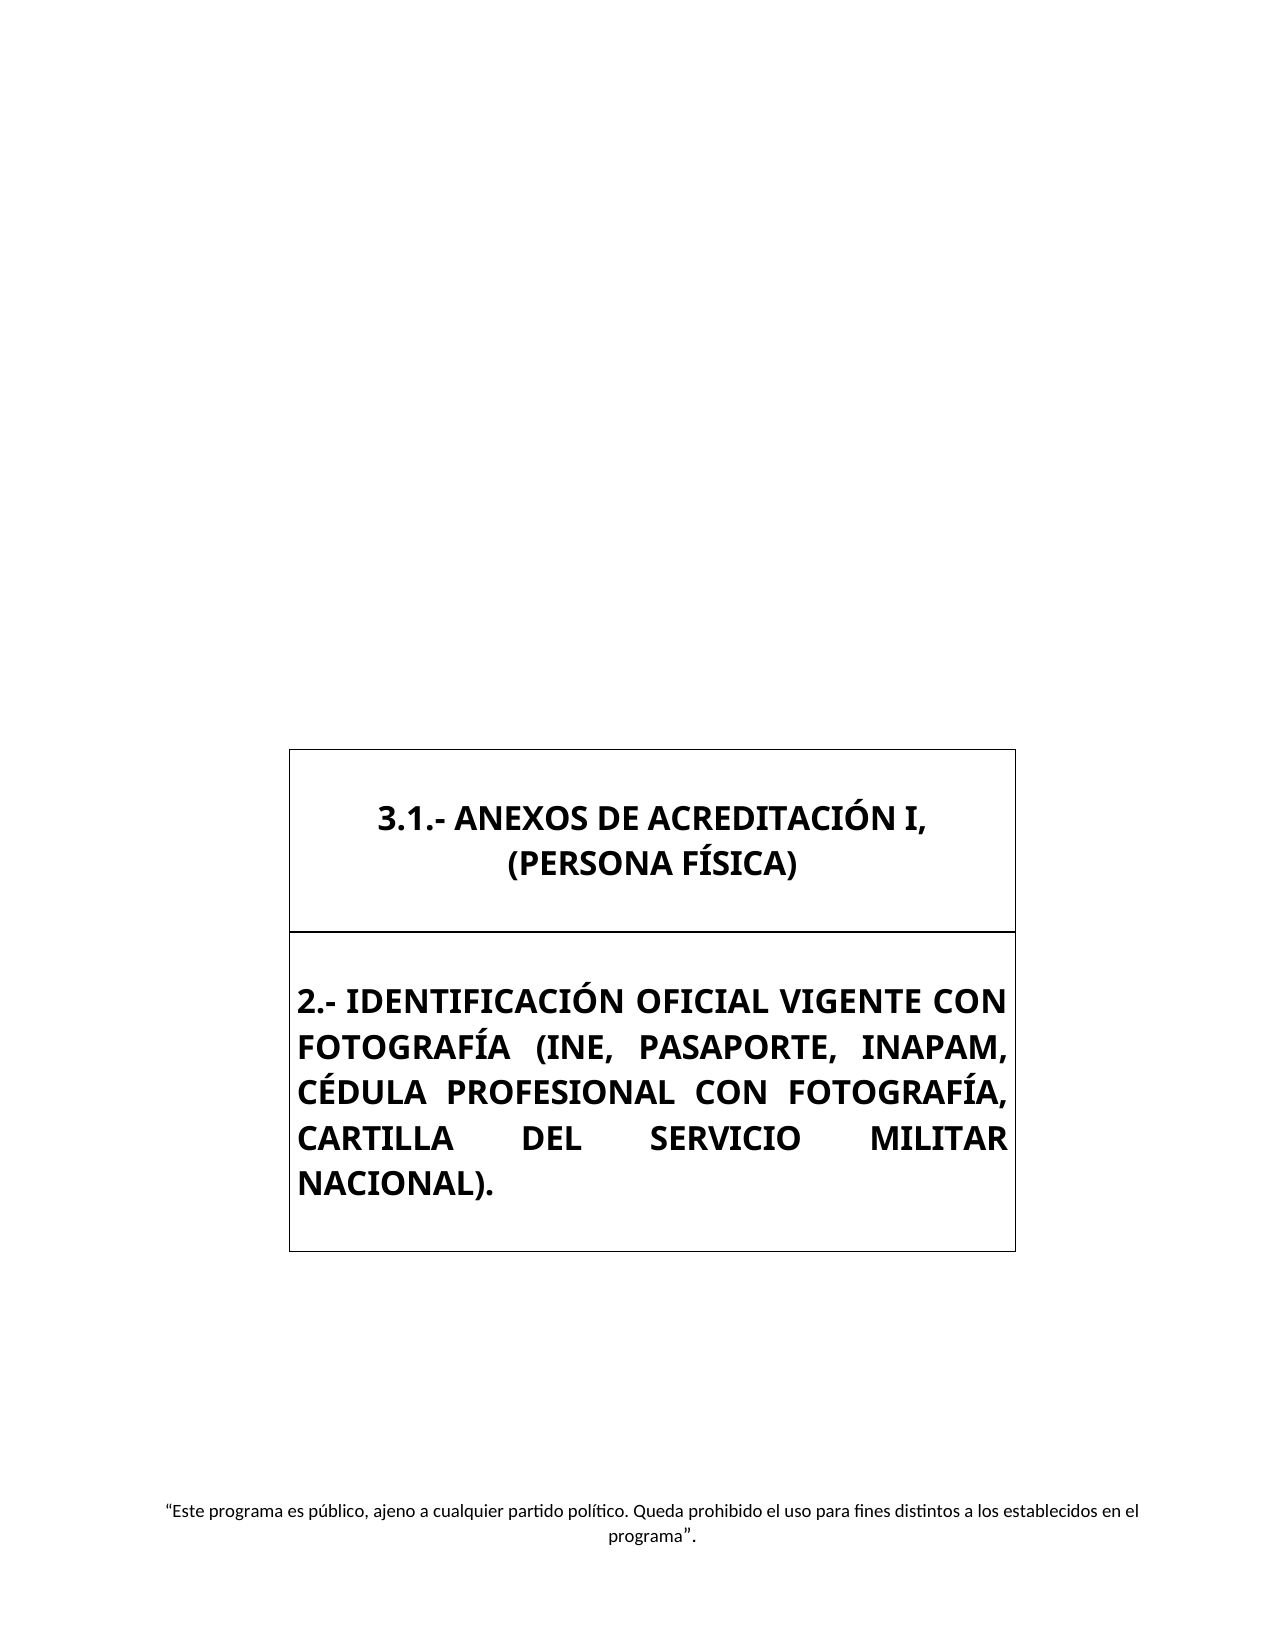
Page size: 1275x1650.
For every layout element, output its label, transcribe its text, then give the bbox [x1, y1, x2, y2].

table_header 3.1.- ANEXOS DE ACREDITACIÓN I, (PERSONA FÍSICA) [290, 750, 1015, 931]
table_cell 2.- IDENTIFICACIÓN OFICIAL VIGENTE CON FOTOGRAFÍA (INE, PASAPORTE, INAPAM, CÉDULA PROFESIONAL CON FOTOGRAFÍA, CARTILLA DEL SERVICIO MILITAR NACIONAL). [290, 933, 1015, 1251]
